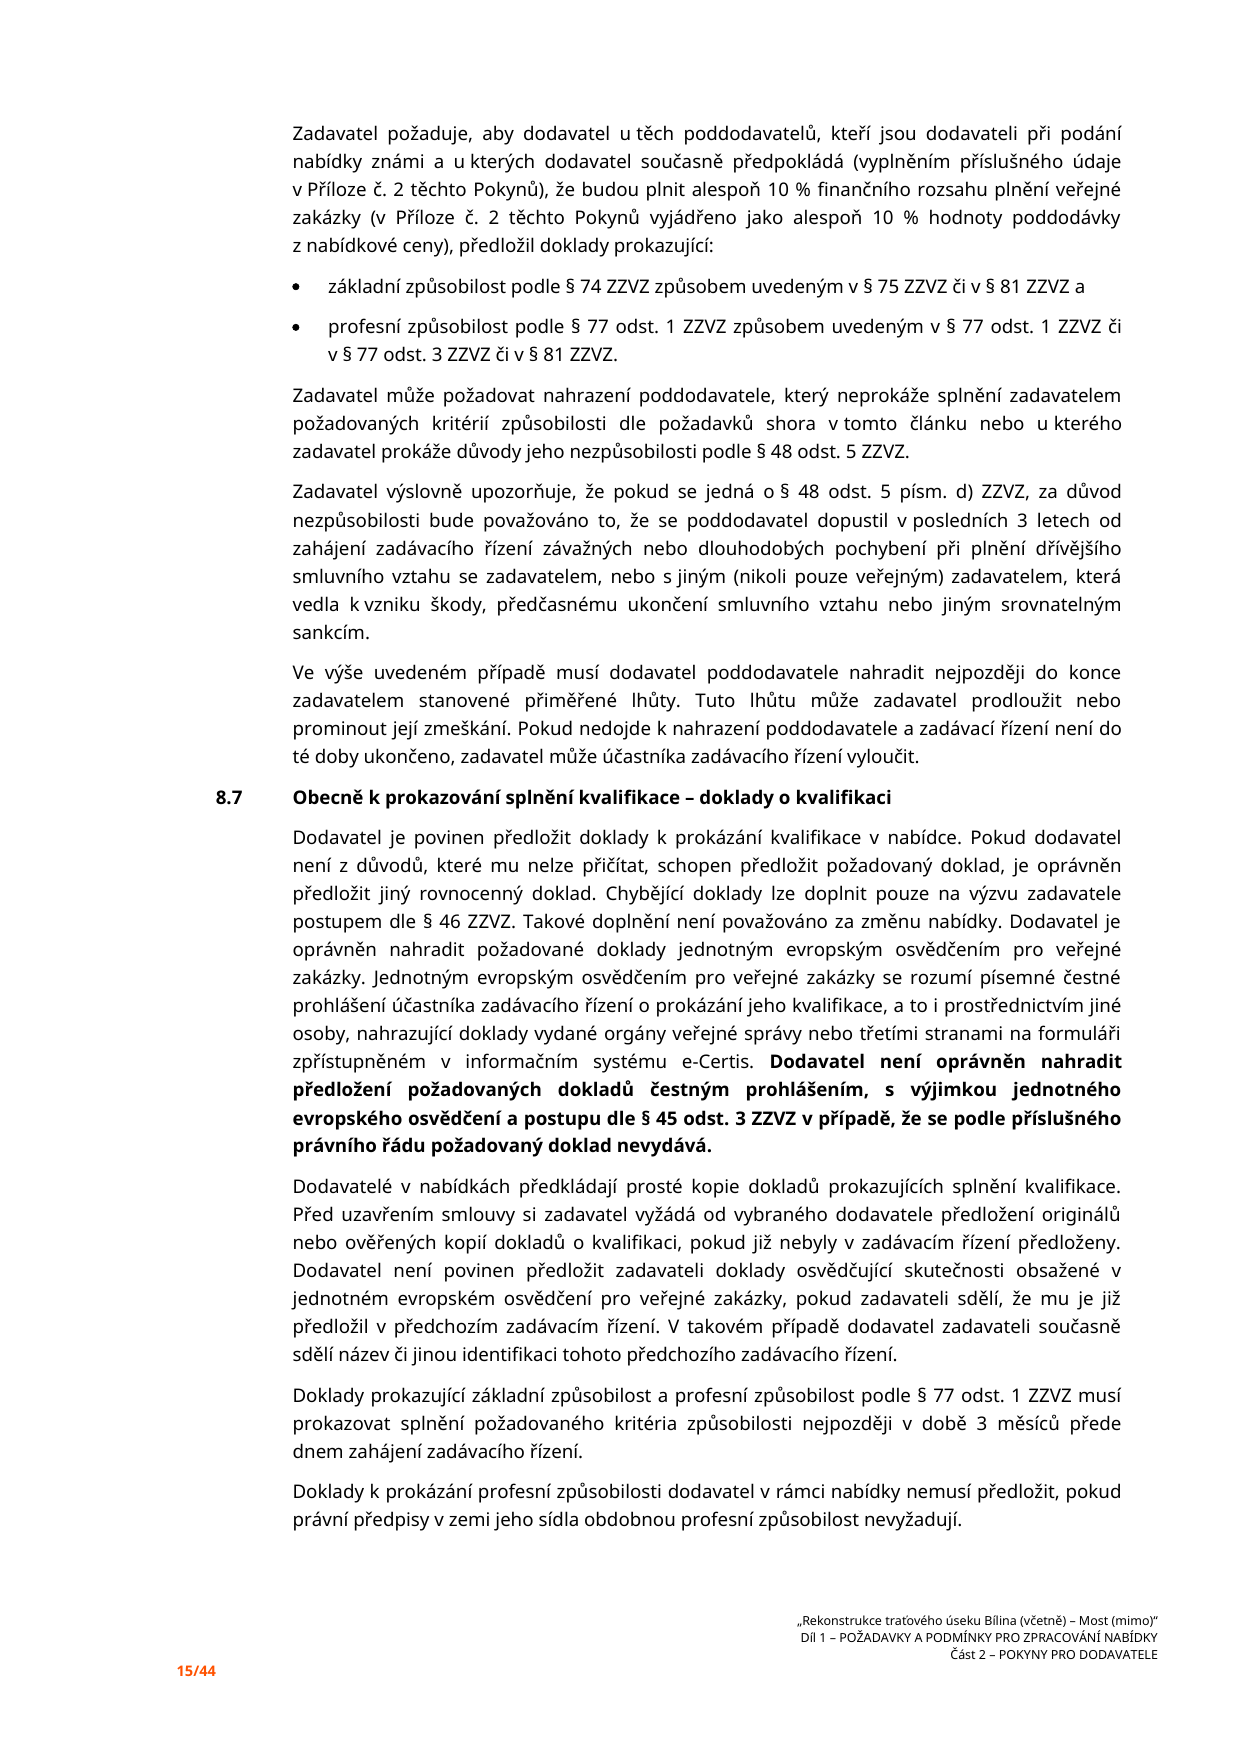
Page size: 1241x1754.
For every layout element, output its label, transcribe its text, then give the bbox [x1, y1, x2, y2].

text Doklady prokazující základní způsobilost a profesní způsobilost podle § 77 odst. 1 ZZVZ musí prokazovat splnění požadovaného kritéria způsobilosti nejpozději v době 3 měsíců přede dnem zahájení zadávacího řízení. [292, 1382, 1122, 1463]
text Zadavatel výslovně upozorňuje, že pokud se jedná o § 48 odst. 5 písm. d) ZZVZ, za důvod nezpůsobilosti bude považováno to, že se poddodavatel dopustil v posledních 3 letech od zahájení zadávacího řízení závažných nebo dlouhodobých pochybení při plnění dřívějšího smluvního vztahu se zadavatelem, nebo s jiným (nikoli pouze veřejným) zadavatelem, která vedla k vzniku škody, předčasnému ukončení smluvního vztahu nebo jiným srovnatelným sankcím. [292, 479, 1122, 644]
text Zadavatel může požadovat nahrazení poddodavatele, který neprokáže splnění zadavatelem požadovaných kritérií způsobilosti dle požadavků shora v tomto článku nebo u kterého zadavatel prokáže důvody jeho nezpůsobilosti podle § 48 odst. 5 ZZVZ. [292, 382, 1122, 464]
text Ve výše uvedeném případě musí dodavatel poddodavatele nahradit nejpozději do konce zadavatelem stanovené přiměřené lhůty. Tuto lhůtu může zadavatel prodloužit nebo prominout její zmeškání. Pokud nedojde k nahrazení poddodavatele a zadávací řízení není do té doby ukončeno, zadavatel může účastníka zadávacího řízení vyloučit. [292, 659, 1122, 769]
text Dodavatel je povinen předložit doklady k prokázání kvalifikace v nabídce. Pokud dodavatel není z důvodů, které mu nelze přičítat, schopen předložit požadovaný doklad, je oprávněn předložit jiný rovnocenný doklad. Chybějící doklady lze doplnit pouze na výzvu zadavatele postupem dle § 46 ZZVZ. Takové doplnění není považováno za změnu nabídky. Dodavatel je oprávněn nahradit požadované doklady jednotným evropským osvědčením pro veřejné zakázky. Jednotným evropským osvědčením pro veřejné zakázky se rozumí písemné čestné prohlášení účastníka zadávacího řízení o prokázání jeho kvalifikace, a to i prostřednictvím jiné osoby, nahrazující doklady vydané orgány veřejné správy nebo třetími stranami na formuláři zpřístupněném v informačním systému e-Certis. Dodavatel není oprávněn nahradit předložení požadovaných dokladů čestným prohlášením, s výjimkou jednotného evropského osvědčení a postupu dle § 45 odst. 3 ZZVZ v případě, že se podle příslušného právního řádu požadovaný doklad nevydává. [292, 824, 1122, 1158]
text profesní způsobilost podle § 77 odst. 1 ZZVZ způsobem uvedeným v § 77 odst. 1 ZZVZ či v § 77 odst. 3 ZZVZ či v § 81 ZZVZ. [292, 314, 1122, 367]
text základní způsobilost podle § 74 ZZVZ způsobem uvedeným v § 75 ZZVZ či v § 81 ZZVZ a [292, 273, 1122, 299]
text Doklady k prokázání profesní způsobilosti dodavatel v rámci nabídky nemusí předložit, pokud právní předpisy v zemi jeho sídla obdobnou profesní způsobilost nevyžadují. [292, 1478, 1122, 1532]
text Dodavatelé v nabídkách předkládají prosté kopie dokladů prokazujících splnění kvalifikace. Před uzavřením smlouvy si zadavatel vyžádá od vybraného dodavatele předložení originálů nebo ověřených kopií dokladů o kvalifikaci, pokud již nebyly v zadávacím řízení předloženy. Dodavatel není povinen předložit zadavateli doklady osvědčující skutečnosti obsažené v jednotném evropském osvědčení pro veřejné zakázky, pokud zadavateli sdělí, že mu je již předložil v předchozím zadávacím řízení. V takovém případě dodavatel zadavateli současně sdělí název či jinou identifikaci tohoto předchozího zadávacího řízení. [292, 1173, 1122, 1367]
text Obecně k prokazování splnění kvalifikace – doklady o kvalifikaci [216, 784, 1122, 809]
text Zadavatel požaduje, aby dodavatel u těch poddodavatelů, kteří jsou dodavateli při podání nabídky známi a u kterých dodavatel současně předpokládá (vyplněním příslušného údaje v Příloze č. 2 těchto Pokynů), že budou plnit alespoň 10 % finančního rozsahu plnění veřejné zakázky (v Příloze č. 2 těchto Pokynů vyjádřeno jako alespoň 10 % hodnoty poddodávky z nabídkové ceny), předložil doklady prokazující: [292, 121, 1122, 258]
